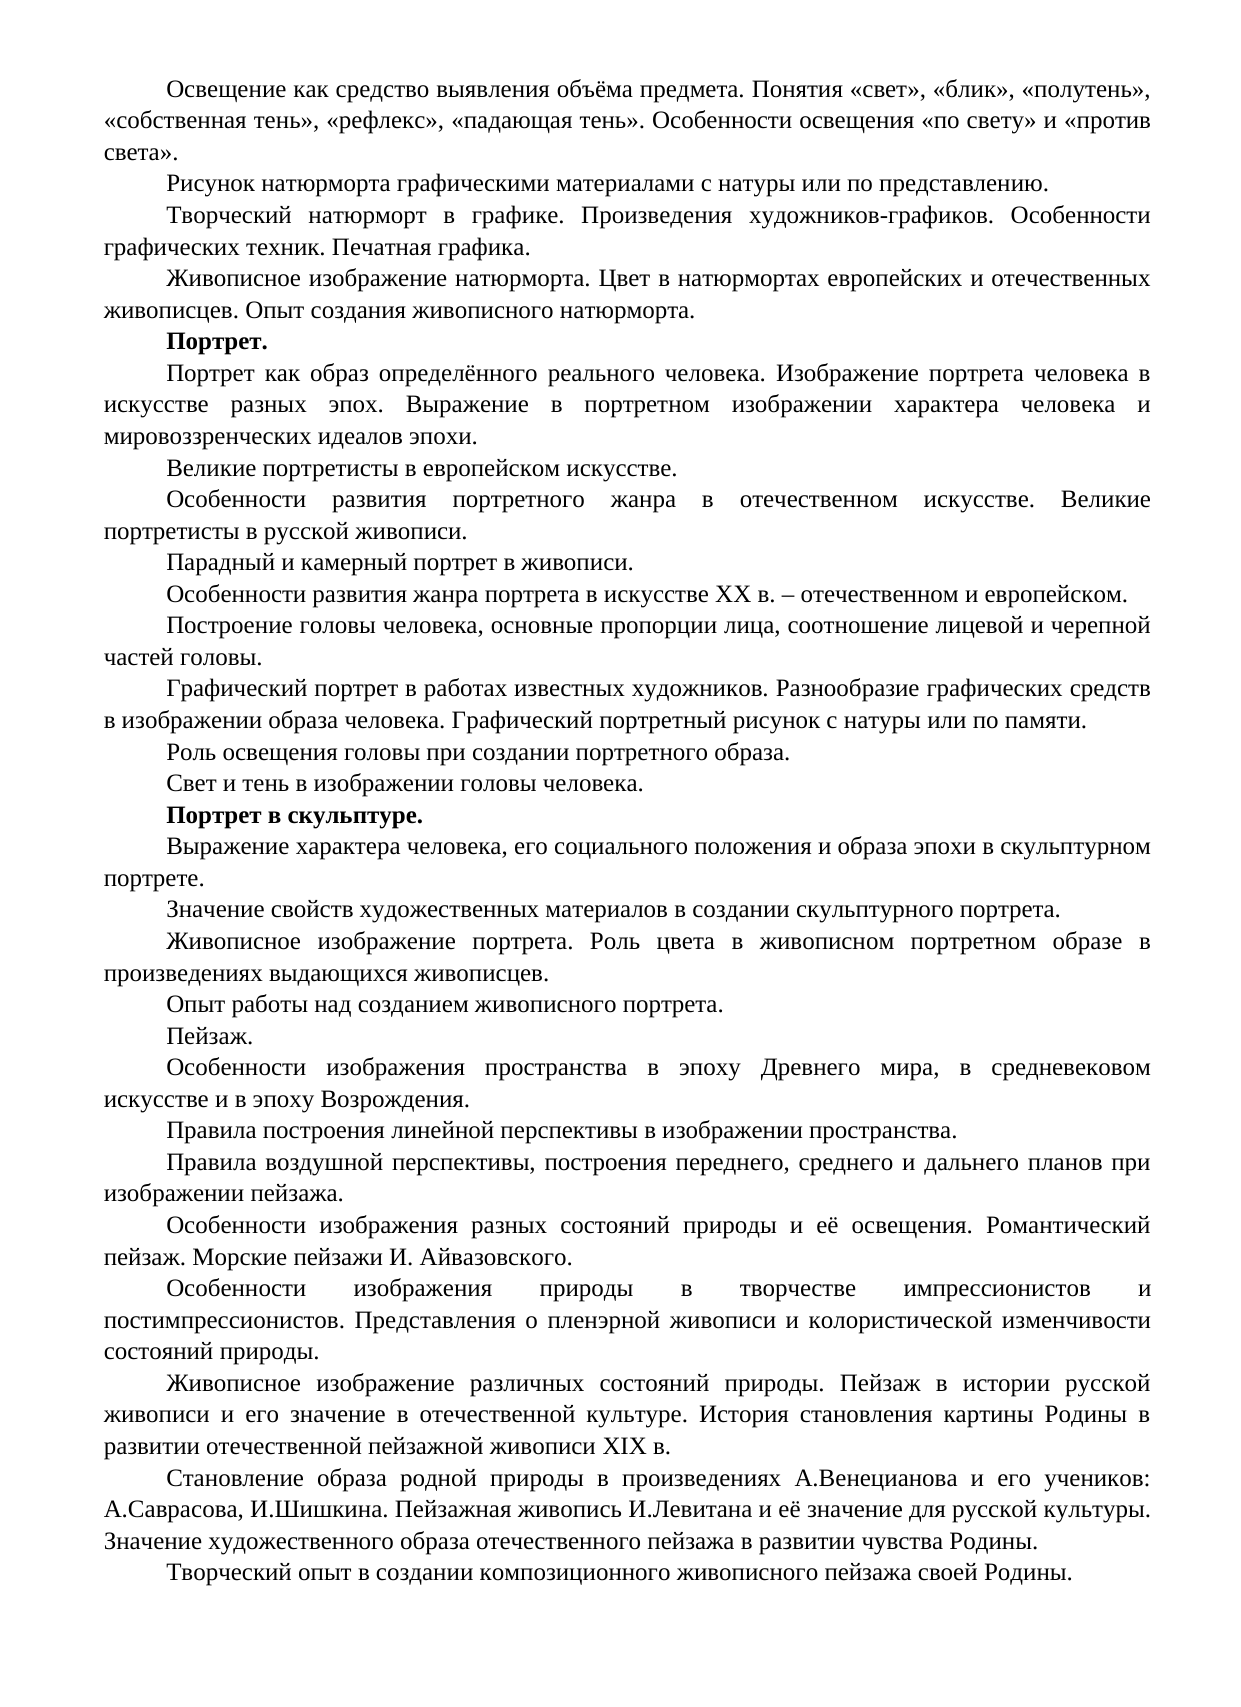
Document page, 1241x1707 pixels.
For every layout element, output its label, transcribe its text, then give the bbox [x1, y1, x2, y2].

text Особенности развития портретного жанра в отечественном искусстве. Великие портретисты в русской живописи. [103, 484, 1152, 544]
text Портрет в скульптуре. [103, 800, 1152, 828]
text Особенности развития жанра портрета в искусстве ХХ в. – отечественном и европейском. [103, 579, 1152, 608]
text Правила построения линейной перспективы в изображении пространства. [103, 1115, 1152, 1144]
text Портрет как образ определённого реального человека. Изображение портрета человека в искусстве разных эпох. Выражение в портретном изображении характера человека и мировоззренческих идеалов эпохи. [103, 358, 1152, 450]
text Графический портрет в работах известных художников. Разнообразие графических средств в изображении образа человека. Графический портретный рисунок с натуры или по памяти. [103, 673, 1152, 734]
text Пейзаж. [103, 1021, 1152, 1049]
text Становление образа родной природы в произведениях А.Венецианова и его учеников: А.Саврасова, И.Шишкина. Пейзажная живопись И.Левитана и её значение для русской культуры. Значение художественного образа отечественного пейзажа в развитии чувства Родины. [103, 1463, 1152, 1554]
text Творческий опыт в создании композиционного живописного пейзажа своей Родины. [103, 1557, 1152, 1586]
text Особенности изображения пространства в эпоху Древнего мира, в средневековом искусстве и в эпоху Возрождения. [103, 1052, 1152, 1113]
text Построение головы человека, основные пропорции лица, соотношение лицевой и черепной частей головы. [103, 610, 1152, 671]
text Живописное изображение натюрморта. Цвет в натюрмортах европейских и отечественных живописцев. Опыт создания живописного натюрморта. [103, 263, 1152, 323]
text Свет и тень в изображении головы человека. [103, 768, 1152, 797]
text Портрет. [103, 326, 1152, 355]
text Освещение как средство выявления объёма предмета. Понятия «свет», «блик», «полутень», «собственная тень», «рефлекс», «падающая тень». Особенности освещения «по свету» и «против света». [103, 74, 1152, 166]
text Рисунок натюрморта графическими материалами с натуры или по представлению. [103, 168, 1152, 197]
text Парадный и камерный портрет в живописи. [103, 547, 1152, 576]
text Правила воздушной перспективы, построения переднего, среднего и дальнего планов при изображении пейзажа. [103, 1147, 1152, 1207]
text Выражение характера человека, его социального положения и образа эпохи в скульптурном портрете. [103, 831, 1152, 892]
text Значение свойств художественных материалов в создании скульптурного портрета. [103, 894, 1152, 923]
text Творческий натюрморт в графике. Произведения художников-графиков. Особенности графических техник. Печатная графика. [103, 200, 1152, 260]
text Особенности изображения природы в творчестве импрессионистов и постимпрессионистов. Представления о пленэрной живописи и колористической изменчивости состояний природы. [103, 1273, 1152, 1365]
text Живописное изображение портрета. Роль цвета в живописном портретном образе в произведениях выдающихся живописцев. [103, 926, 1152, 986]
text Роль освещения головы при создании портретного образа. [103, 737, 1152, 765]
text Опыт работы над созданием живописного портрета. [103, 989, 1152, 1018]
text Особенности изображения разных состояний природы и её освещения. Романтический пейзаж. Морские пейзажи И. Айвазовского. [103, 1210, 1152, 1270]
text Великие портретисты в европейском искусстве. [103, 453, 1152, 481]
text Живописное изображение различных состояний природы. Пейзаж в истории русской живописи и его значение в отечественной культуре. История становления картины Родины в развитии отечественной пейзажной живописи XIX в. [103, 1368, 1152, 1460]
